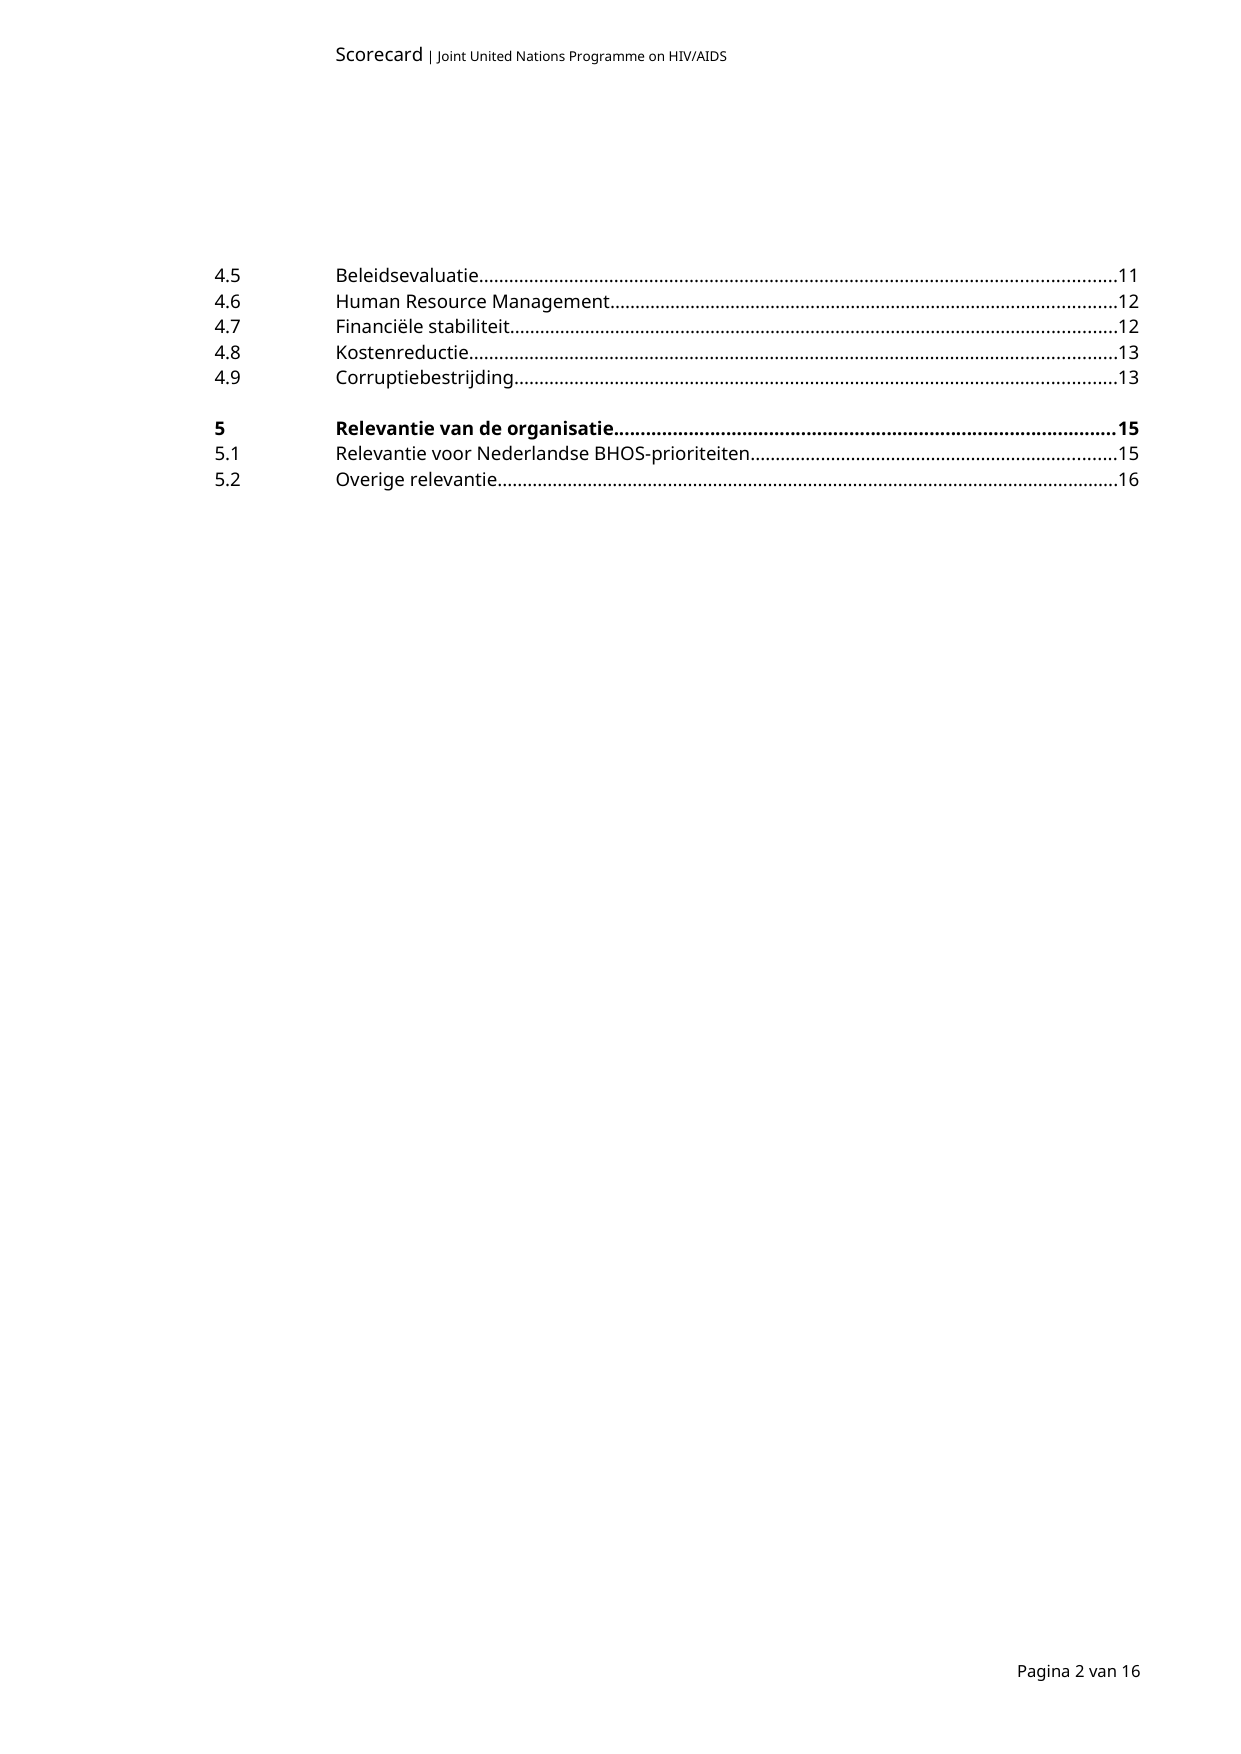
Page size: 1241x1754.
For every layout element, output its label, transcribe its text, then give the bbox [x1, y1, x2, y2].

text 4.9 Corruptiebestrijding 13 [214, 364, 1140, 390]
text 4.5 Beleidsevaluatie 11 [214, 262, 1140, 288]
text 4.8 Kostenreductie 13 [214, 339, 1140, 364]
text 5 Relevantie van de organisatie 15 [214, 415, 1140, 441]
text 4.7 Financiële stabiliteit 12 [214, 313, 1140, 339]
text 5.2 Overige relevantie 16 [214, 466, 1140, 492]
text 4.6 Human Resource Management 12 [214, 288, 1140, 313]
text 5.1 Relevantie voor Nederlandse BHOS-prioriteiten 15 [214, 441, 1140, 466]
